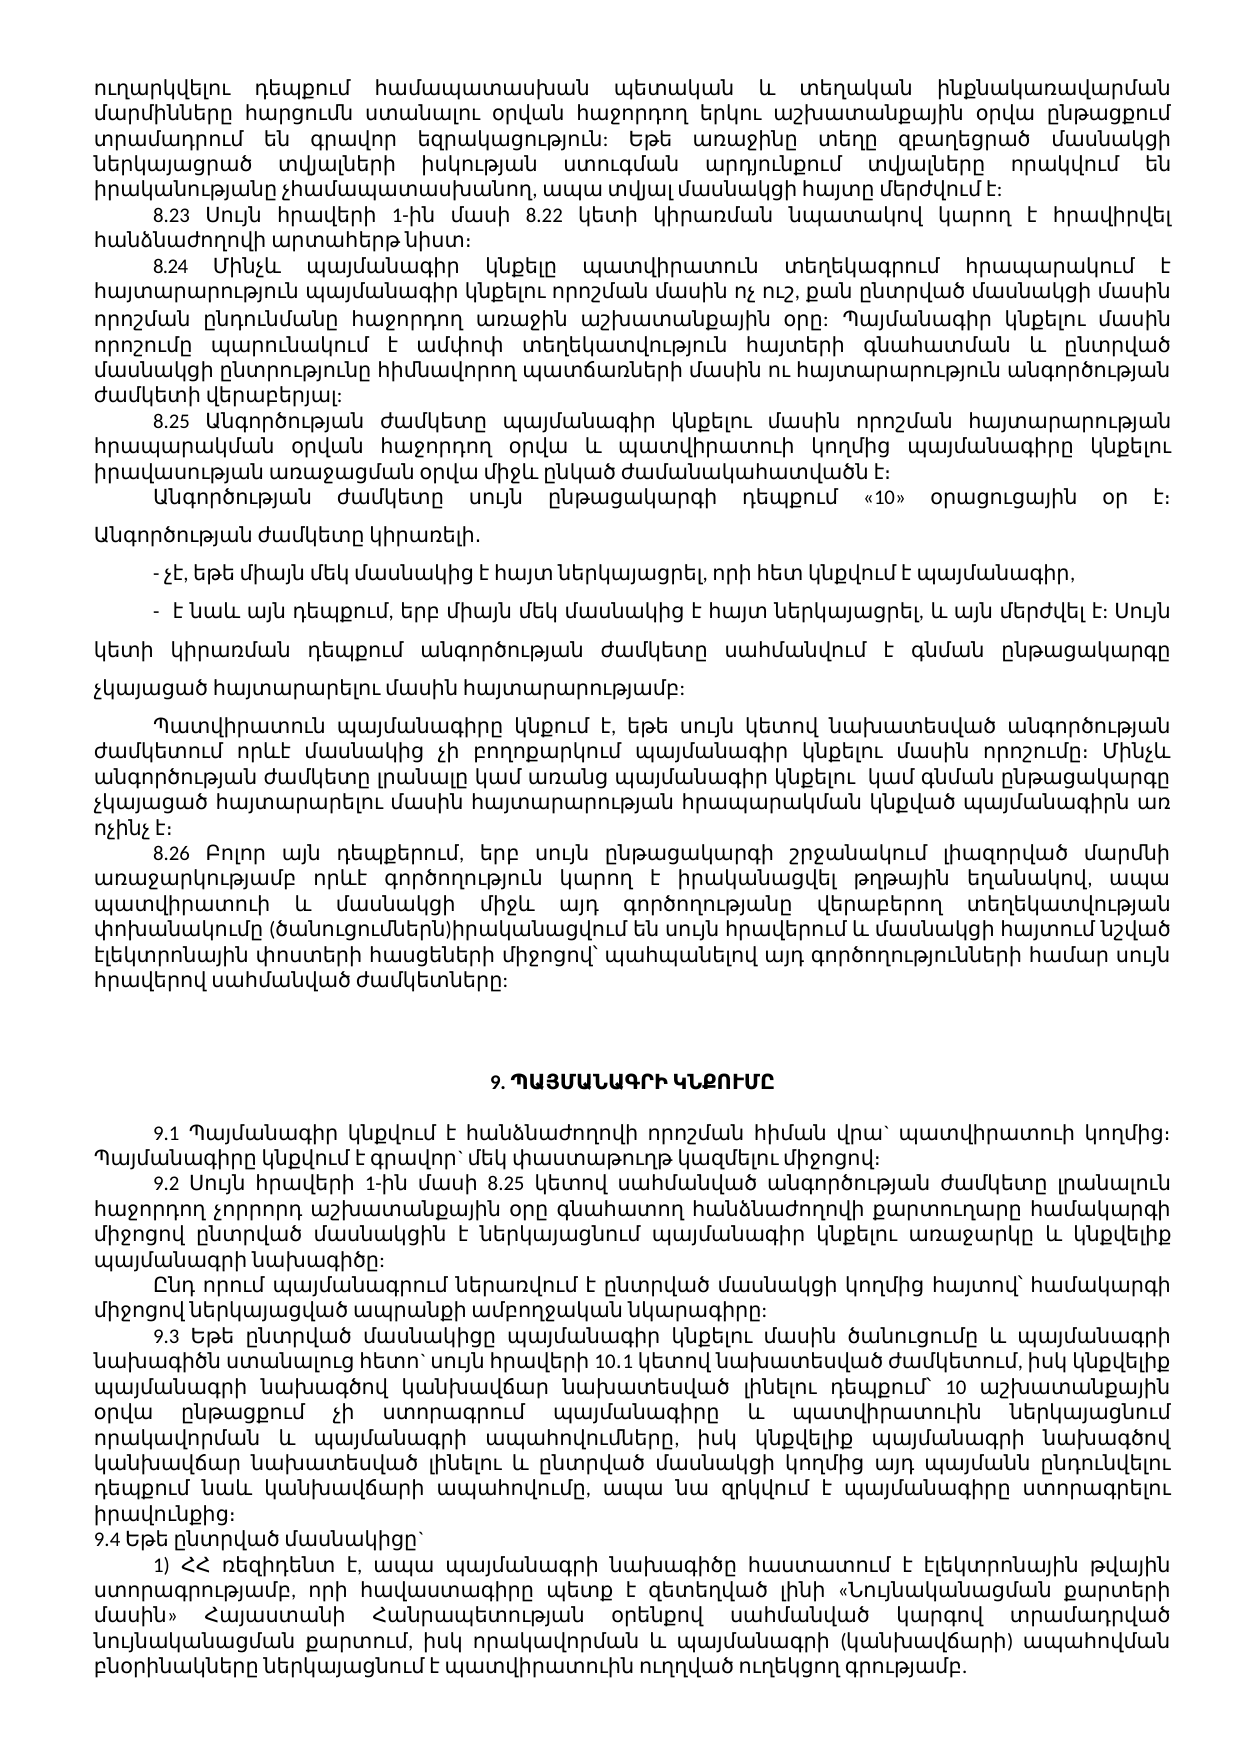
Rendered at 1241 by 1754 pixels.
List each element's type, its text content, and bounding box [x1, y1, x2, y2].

text 9.2 Սույն հրավերի 1-ին մասի 8.25 կետով սահմանված անգործության ժամկետը լրանալուն հաջորդող չորրորդ աշխատանքային օրը գնահատող հանձնաժողովի քարտուղարը համակարգի միջոցով ընտրված մասնակցին է ներկայացնում պայմանագիր կնքելու առաջարկը և կնքվելիք պայմանագրի նախագիծը: [94, 1171, 1171, 1272]
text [94, 75, 1171, 202]
text 9. ՊԱՅՄԱՆԱԳՐԻ ԿՆՔՈՒՄԸ [94, 1069, 1171, 1094]
text Պատվիրատուն պայմանագիրը կնքում է, եթե սույն կետով նախատեսված անգործության ժամկետում որևէ մասնակից չի բողոքարկում պայմանագիր կնքելու մասին որոշումը։ Մինչև անգործության ժամկետը լրանալը կամ առանց պայմանագիր կնքելու կամ գնման ընթացակարգը չկայացած հայտարարելու մասին հայտարարության հրապարակման կնքված պայմանագիրն առ ոչինչ է։ [94, 713, 1171, 840]
text 8.26 Բոլոր այն դեպքերում, երբ սույն ընթացակարգի շրջանակում լիազորված մարմնի առաջարկությամբ որևէ գործողություն կարող է իրականացվել թղթային եղանակով, ապա պատվիրատուի և մասնակցի միջև այդ գործողությանը վերաբերող տեղեկատվության փոխանակումը (ծանուցումներն)իրականացվում են սույն հրավերում և մասնակցի հայտում նշված էլեկտրոնային փոստերի հասցեների միջոցով՝ պահպանելով այդ գործողությունների համար սույն հրավերով սահմանված ժամկետները: [94, 840, 1171, 993]
text 9.3 Եթե ընտրված մասնակիցը պայմանագիր կնքելու մասին ծանուցումը և պայմանագրի նախագիծն ստանալուց հետո` սույն հրավերի 10․1 կետով նախատեսված ժամկետում, իսկ կնքվելիք պայմանագրի նախագծով կանխավճար նախատեսված լինելու դեպքում՝ 10 աշխատանքային օրվա ընթացքում չի ստորագրում պայմանագիրը և պատվիրատուին ներկայացնում որակավորման և պայմանագրի ապահովումները, իսկ կնքվելիք պայմանագրի նախագծով կանխավճար նախատեսված լինելու և ընտրված մասնակցի կողմից այդ պայմանն ընդունվելու դեպքում նաև կանխավճարի ապահովումը, ապա նա զրկվում է պայմանագիրը ստորագրելու իրավունքից։ 9.4 Եթե ընտրված մասնակիցը` [94, 1323, 1171, 1552]
text Անգործության ժամկետը սույն ընթացակարգի դեպքում «10» օրացուցային օր է։ Անգործության ժամկետը կիրառելի․ [94, 484, 1171, 548]
text 9.1 Պայմանագիր կնքվում է հանձնաժողովի որոշման հիման վրա` պատվիրատուի կողմից։ Պայմանագիրը կնքվում է գրավոր` մեկ փաստաթուղթ կազմելու միջոցով։ [94, 1120, 1171, 1171]
text 8.23 Սույն հրավերի 1-ին մասի 8.22 կետի կիրառման նպատակով կարող է հրավիրվել հանձնաժողովի արտահերթ նիստ։ [94, 202, 1171, 253]
text Ընդ որում պայմանագրում ներառվում է ընտրված մասնակցի կողմից հայտով՝ համակարգի միջոցով ներկայացված ապրանքի ամբողջական նկարագիրը: [94, 1272, 1171, 1323]
text - է նաև այն դեպքում, երբ միայն մեկ մասնակից է հայտ ներկայացրել, և այն մերժվել է: Սույն կետի կիրառման դեպքում անգործության ժամկետը սահմանվում է գնման ընթացակարգը չկայացած հայտարարելու մասին հայտարարությամբ: [94, 599, 1171, 700]
text 8.25 Անգործության ժամկետը պայմանագիր կնքելու մասին որոշման հայտարարության հրապարակման օրվան հաջորդող օրվա և պատվիրատուի կողմից պայմանագիրը կնքելու իրավասության առաջացման օրվա միջև ընկած ժամանակահատվածն է։ [94, 408, 1171, 484]
text 8.24 Մինչև պայմանագիր կնքելը պատվիրատուն տեղեկագրում հրապարակում է հայտարարություն պայմանագիր կնքելու որոշման մասին ոչ ուշ, քան ընտրված մասնակցի մասին որոշման ընդունմանը հաջորդող առաջին աշխատանքային օրը: Պայմանագիր կնքելու մասին որոշումը պարունակում է ամփոփ տեղեկատվություն հայտերի գնահատման և ընտրված մասնակցի ընտրությունը հիմնավորող պատճառների մասին ու հայտարարություն անգործության ժամկետի վերաբերյալ: [94, 253, 1171, 408]
text 1) ՀՀ ռեզիդենտ է, ապա պայմանագրի նախագիծը հաստատում է էլեկտրոնային թվային ստորագրությամբ, որի հավաստագիրը պետք է զետեղված լինի «Նույնականացման քարտերի մասին» Հայաստանի Հանրապետության օրենքով սահմանված կարգով տրամադրված նույնականացման քարտում, իսկ որակավորման և պայմանագրի (կանխավճարի) ապահովման բնօրինակները ներկայացնում է պատվիրատուին ուղղված ուղեկցող գրությամբ. [94, 1552, 1171, 1679]
text - չէ, եթե միայն մեկ մասնակից է հայտ ներկայացրել, որի հետ կնքվում է պայմանագիր, [94, 561, 1171, 586]
